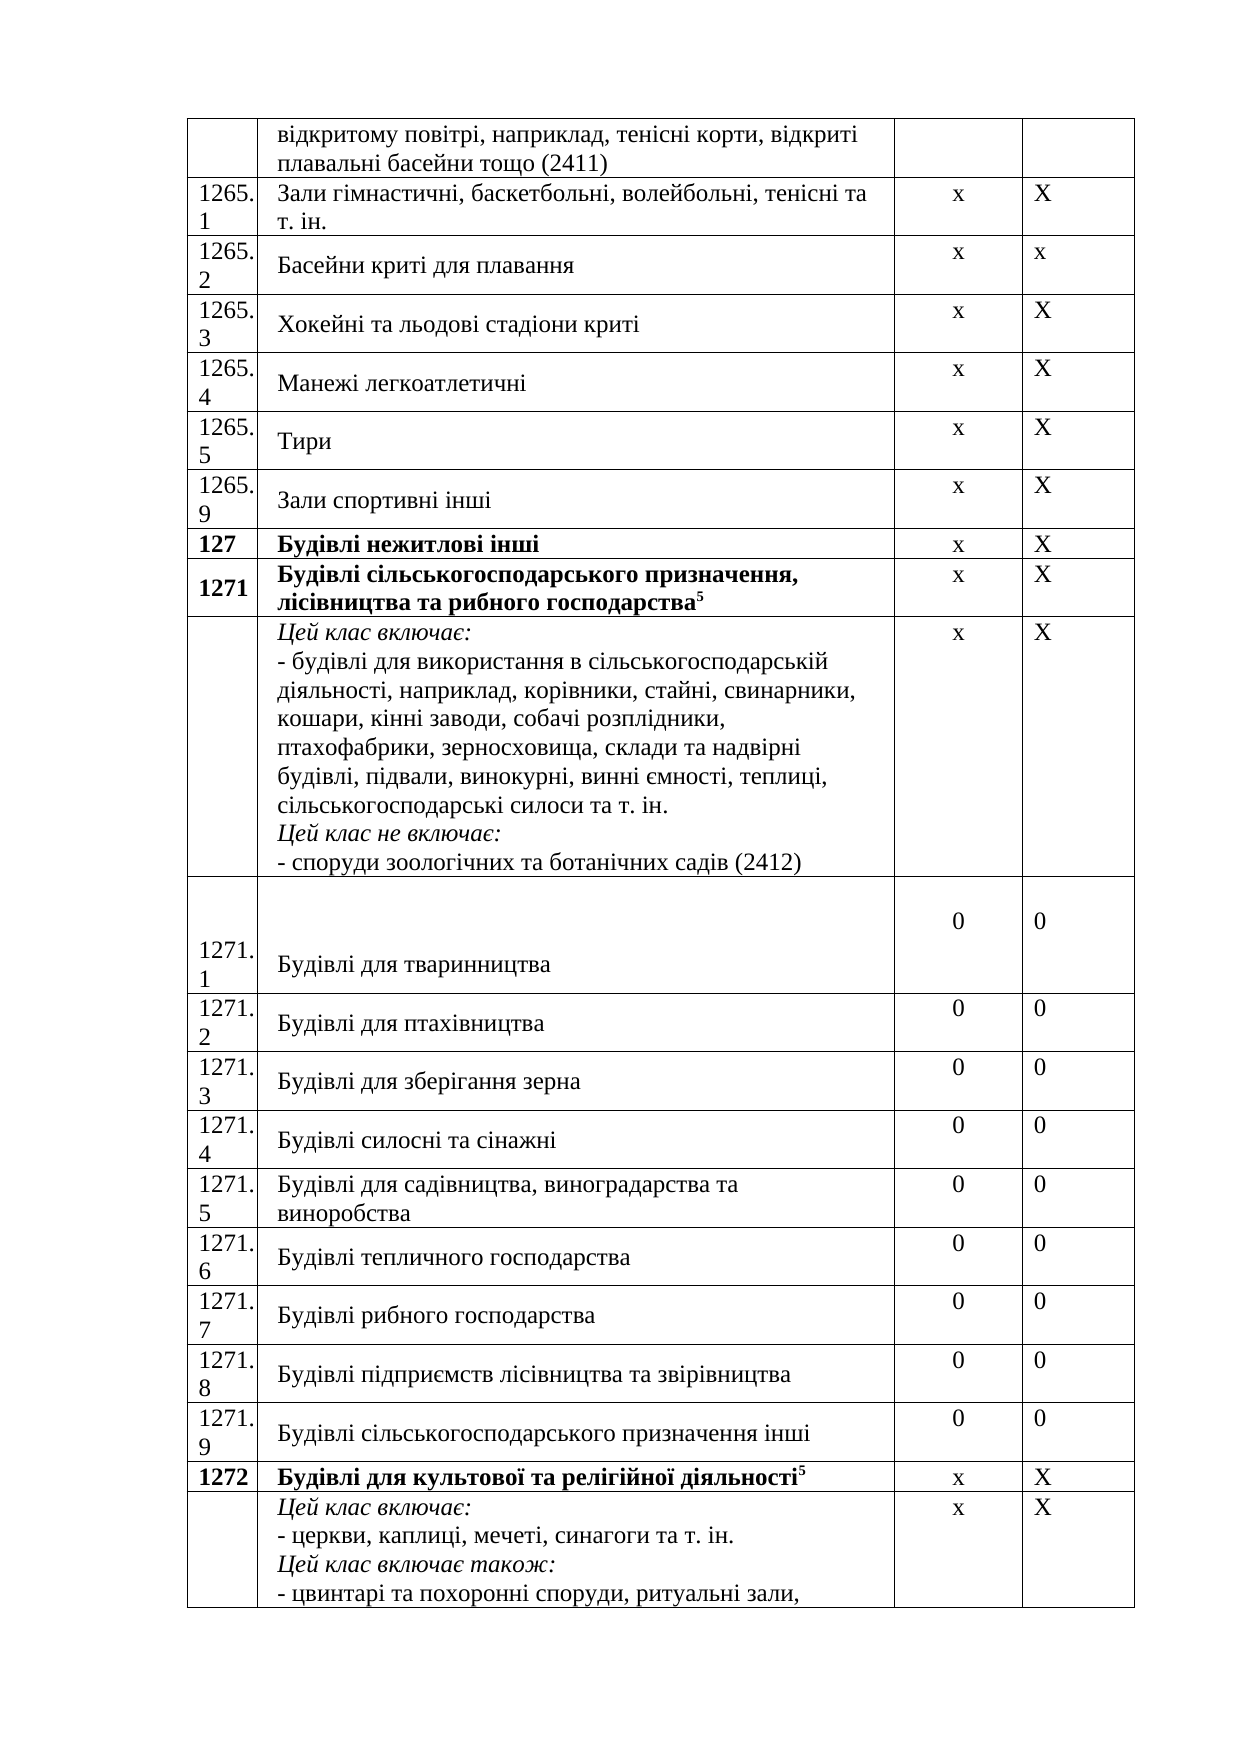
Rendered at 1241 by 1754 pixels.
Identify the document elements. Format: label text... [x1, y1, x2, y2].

table_cell 0 [895, 877, 1022, 992]
table_cell 1265.2 [188, 236, 257, 294]
table_cell х [895, 1462, 1022, 1491]
table_cell х [895, 353, 1022, 411]
table_cell 127 [188, 529, 257, 558]
table_cell 1271.3 [188, 1052, 257, 1109]
table_cell Хокейні та льодові стадіони криті [258, 295, 894, 352]
table_cell 1271.9 [188, 1403, 257, 1461]
table_cell Х [1023, 617, 1134, 876]
table_cell Х [1023, 119, 1134, 177]
table_cell Х [1023, 178, 1134, 235]
table_cell 0 [1023, 994, 1134, 1051]
table_cell Будівлі для садівництва, виноградарства та виноробства [258, 1169, 894, 1227]
table_cell Будівлі для культової та релігійної діяльності5 [258, 1462, 894, 1491]
table_cell 1271 [188, 559, 257, 616]
table_cell х [895, 119, 1022, 177]
table_cell 1265.5 [188, 412, 257, 469]
table_cell Х [1023, 1462, 1134, 1491]
table_cell 1265.9 [188, 470, 257, 528]
table_cell Х [1023, 295, 1134, 352]
table_cell 1271.4 [188, 1111, 257, 1168]
table_cell Тири [258, 412, 894, 469]
table_cell [188, 119, 257, 177]
table_cell 0 [1023, 1403, 1134, 1461]
table_cell Х [1023, 559, 1134, 616]
table_cell Х [1023, 412, 1134, 469]
table_cell Будівлі нежитлові інші [258, 529, 894, 558]
table_cell [188, 1492, 257, 1607]
table_cell 1271.8 [188, 1345, 257, 1402]
table_cell 0 [895, 1345, 1022, 1402]
table_cell 0 [1023, 1345, 1134, 1402]
table_cell 1272 [188, 1462, 257, 1491]
table_cell 1265.3 [188, 295, 257, 352]
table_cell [258, 119, 894, 177]
table_cell Х [1023, 529, 1134, 558]
table_cell 0 [1023, 1286, 1134, 1344]
table_cell 0 [1023, 1111, 1134, 1168]
table_cell 0 [895, 1403, 1022, 1461]
table_cell х [895, 617, 1022, 876]
table_cell Зали гімнастичні, баскетбольні, волейбольні, тенісні та т. ін. [258, 178, 894, 235]
table_cell 0 [895, 1169, 1022, 1227]
table_cell 1265.1 [188, 178, 257, 235]
table_cell 0 [895, 1228, 1022, 1285]
table_cell х [895, 529, 1022, 558]
table_cell Манежі легкоатлетичні [258, 353, 894, 411]
table_cell 1271.5 [188, 1169, 257, 1227]
table_cell 0 [1023, 877, 1134, 992]
table_cell 1271.2 [188, 994, 257, 1051]
table_cell х [895, 178, 1022, 235]
table_cell 0 [895, 994, 1022, 1051]
table_cell х [895, 470, 1022, 528]
table_cell Будівлі тепличного господарства [258, 1228, 894, 1285]
table_cell Будівлі підприємств лісівництва та звірівництва [258, 1345, 894, 1402]
table_cell Х [1023, 1492, 1134, 1607]
table_cell 1271.6 [188, 1228, 257, 1285]
table_cell Цей клас включає: - будівлі для використання в сільськогосподарській діяльності, наприклад, корівники, стайні, свинарники, кошари, кінні заводи, собачі розплідники, птахофабрики, зерносховища, склади та надвірні будівлі, підвали, винокурні, винні ємності, теплиці, сільськогосподарські силоси та т. ін. Цей клас не включає: - споруди зоологічних та ботанічних садів (2412) [258, 617, 894, 876]
table_cell 0 [1023, 1169, 1134, 1227]
table_cell Зали спортивні інші [258, 470, 894, 528]
table_cell Х [1023, 470, 1134, 528]
table_cell Басейни криті для плавання [258, 236, 894, 294]
table_cell 1265.4 [188, 353, 257, 411]
table_cell х [895, 295, 1022, 352]
table_cell Будівлі сільськогосподарського призначення, лісівництва та рибного господарства5 [258, 559, 894, 616]
table_cell Будівлі для птахівництва [258, 994, 894, 1051]
table_cell 0 [895, 1286, 1022, 1344]
table_cell х [895, 236, 1022, 294]
table_cell Х [1023, 353, 1134, 411]
table_cell х [1023, 236, 1134, 294]
table_cell Будівлі силосні та сінажні [258, 1111, 894, 1168]
table_cell [188, 617, 257, 876]
table_cell х [895, 559, 1022, 616]
table_cell Будівлі рибного господарства [258, 1286, 894, 1344]
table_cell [258, 1492, 894, 1607]
table_cell х [895, 412, 1022, 469]
table_cell 0 [895, 1111, 1022, 1168]
table_cell Будівлі для зберігання зерна [258, 1052, 894, 1109]
table_cell Будівлі сільськогосподарського призначення інші [258, 1403, 894, 1461]
table_cell 1271.1 [188, 877, 257, 992]
table_cell 0 [1023, 1228, 1134, 1285]
table_cell 1271.7 [188, 1286, 257, 1344]
table_cell Будівлі для тваринництва [258, 877, 894, 992]
table_cell 0 [895, 1052, 1022, 1109]
table_cell х [895, 1492, 1022, 1607]
table_cell 0 [1023, 1052, 1134, 1109]
